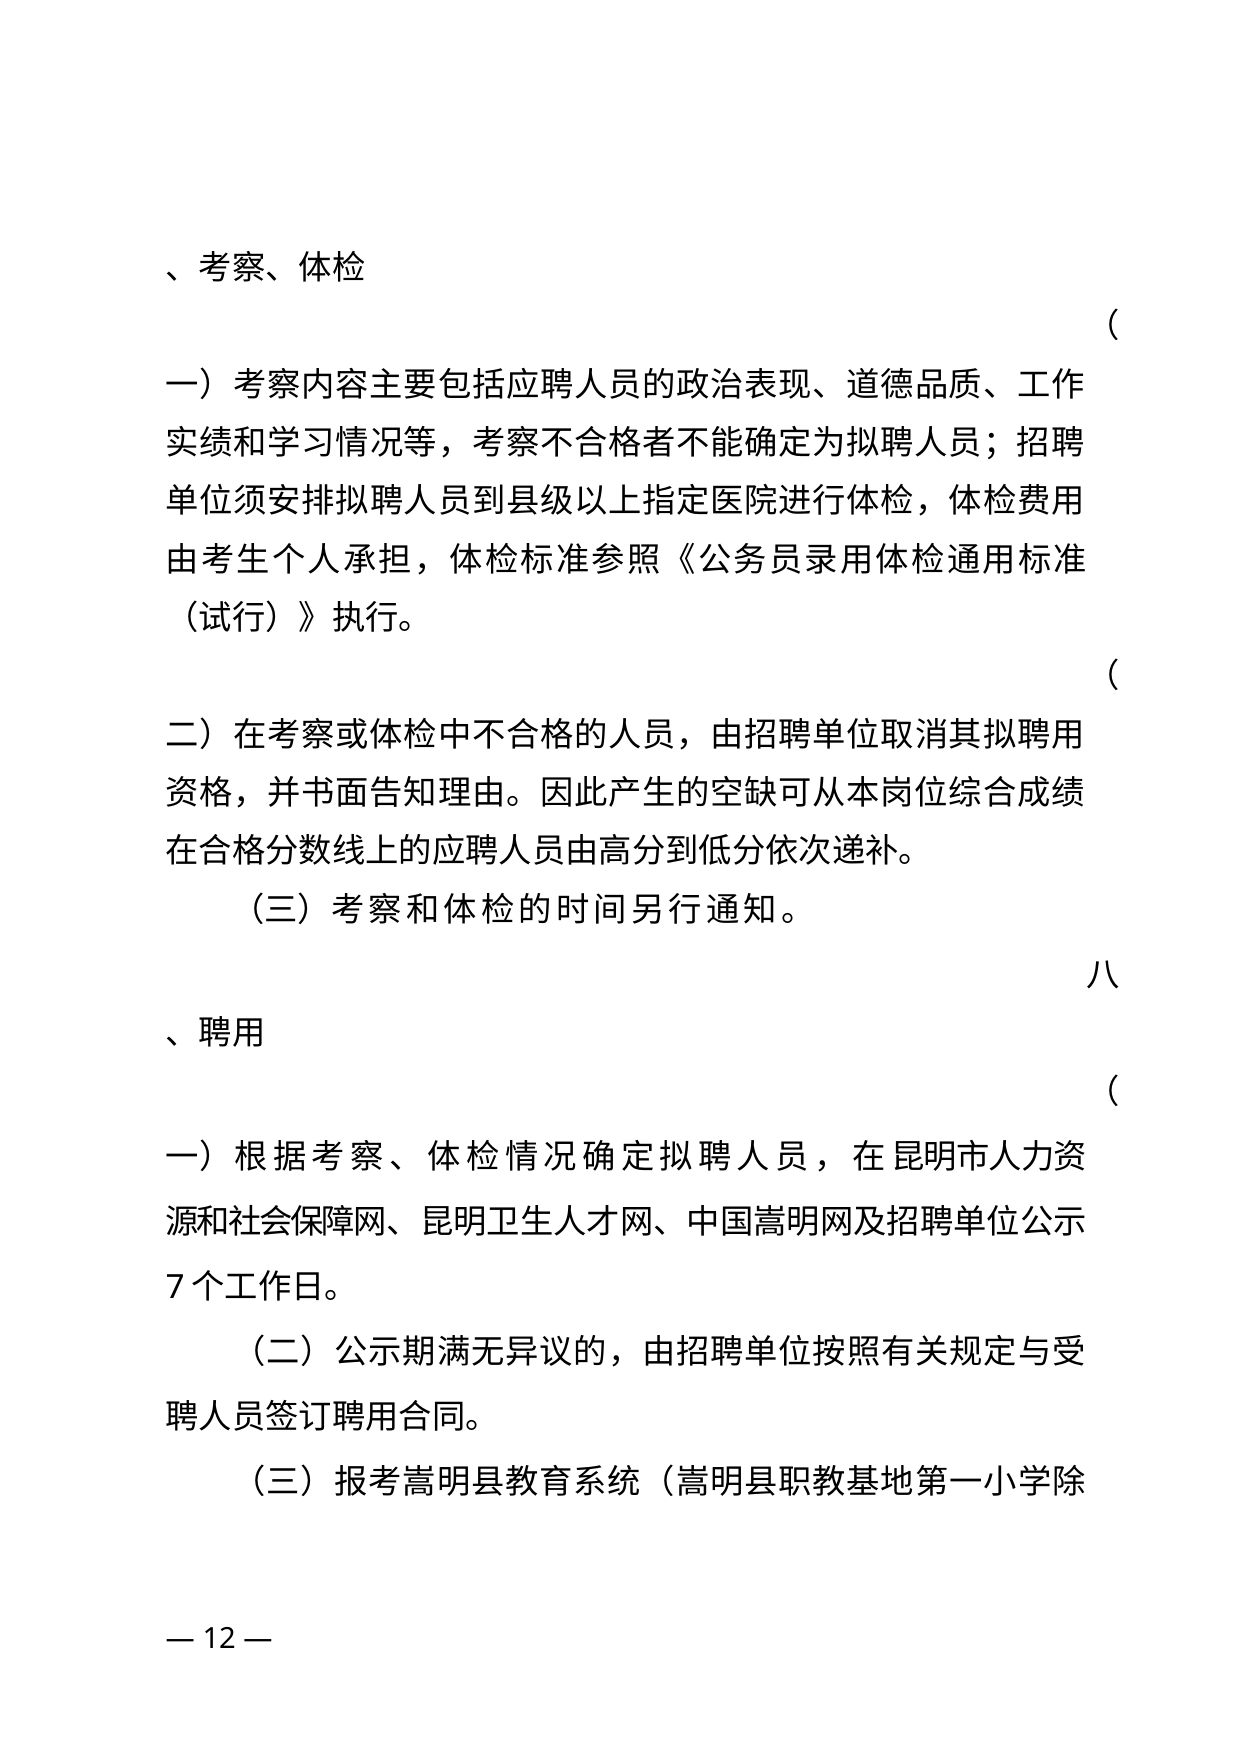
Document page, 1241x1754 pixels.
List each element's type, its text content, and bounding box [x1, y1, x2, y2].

text （三）考察和体检的时间另行通知。 [165, 874, 1087, 939]
text （一）考察内容主要包括应聘人员的政治表现、道德品质、工作实绩和学习情况等，考察不合格者不能确定为拟聘人员；招聘单位须安排拟聘人员到县级以上指定医院进行体检，体检费用由考生个人承担，体检标准参照《公务员录用体检通用标准（试行）》执行。 [165, 291, 1087, 641]
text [165, 1446, 1087, 1511]
text 七、考察、体检 [165, 233, 1087, 291]
text （一）根据考察、体检情况确定拟聘人员，在昆明市人力资源和社会保障网、昆明卫生人才网、中国嵩明网及招聘单位公示7个工作日。 [165, 1056, 1087, 1316]
text （二）在考察或体检中不合格的人员，由招聘单位取消其拟聘用资格，并书面告知理由。因此产生的空缺可从本岗位综合成绩在合格分数线上的应聘人员由高分到低分依次递补。 [165, 641, 1087, 874]
text （二）公示期满无异议的，由招聘单位按照有关规定与受聘人员签订聘用合同。 [165, 1316, 1087, 1446]
text 八、聘用 [165, 939, 1087, 1056]
